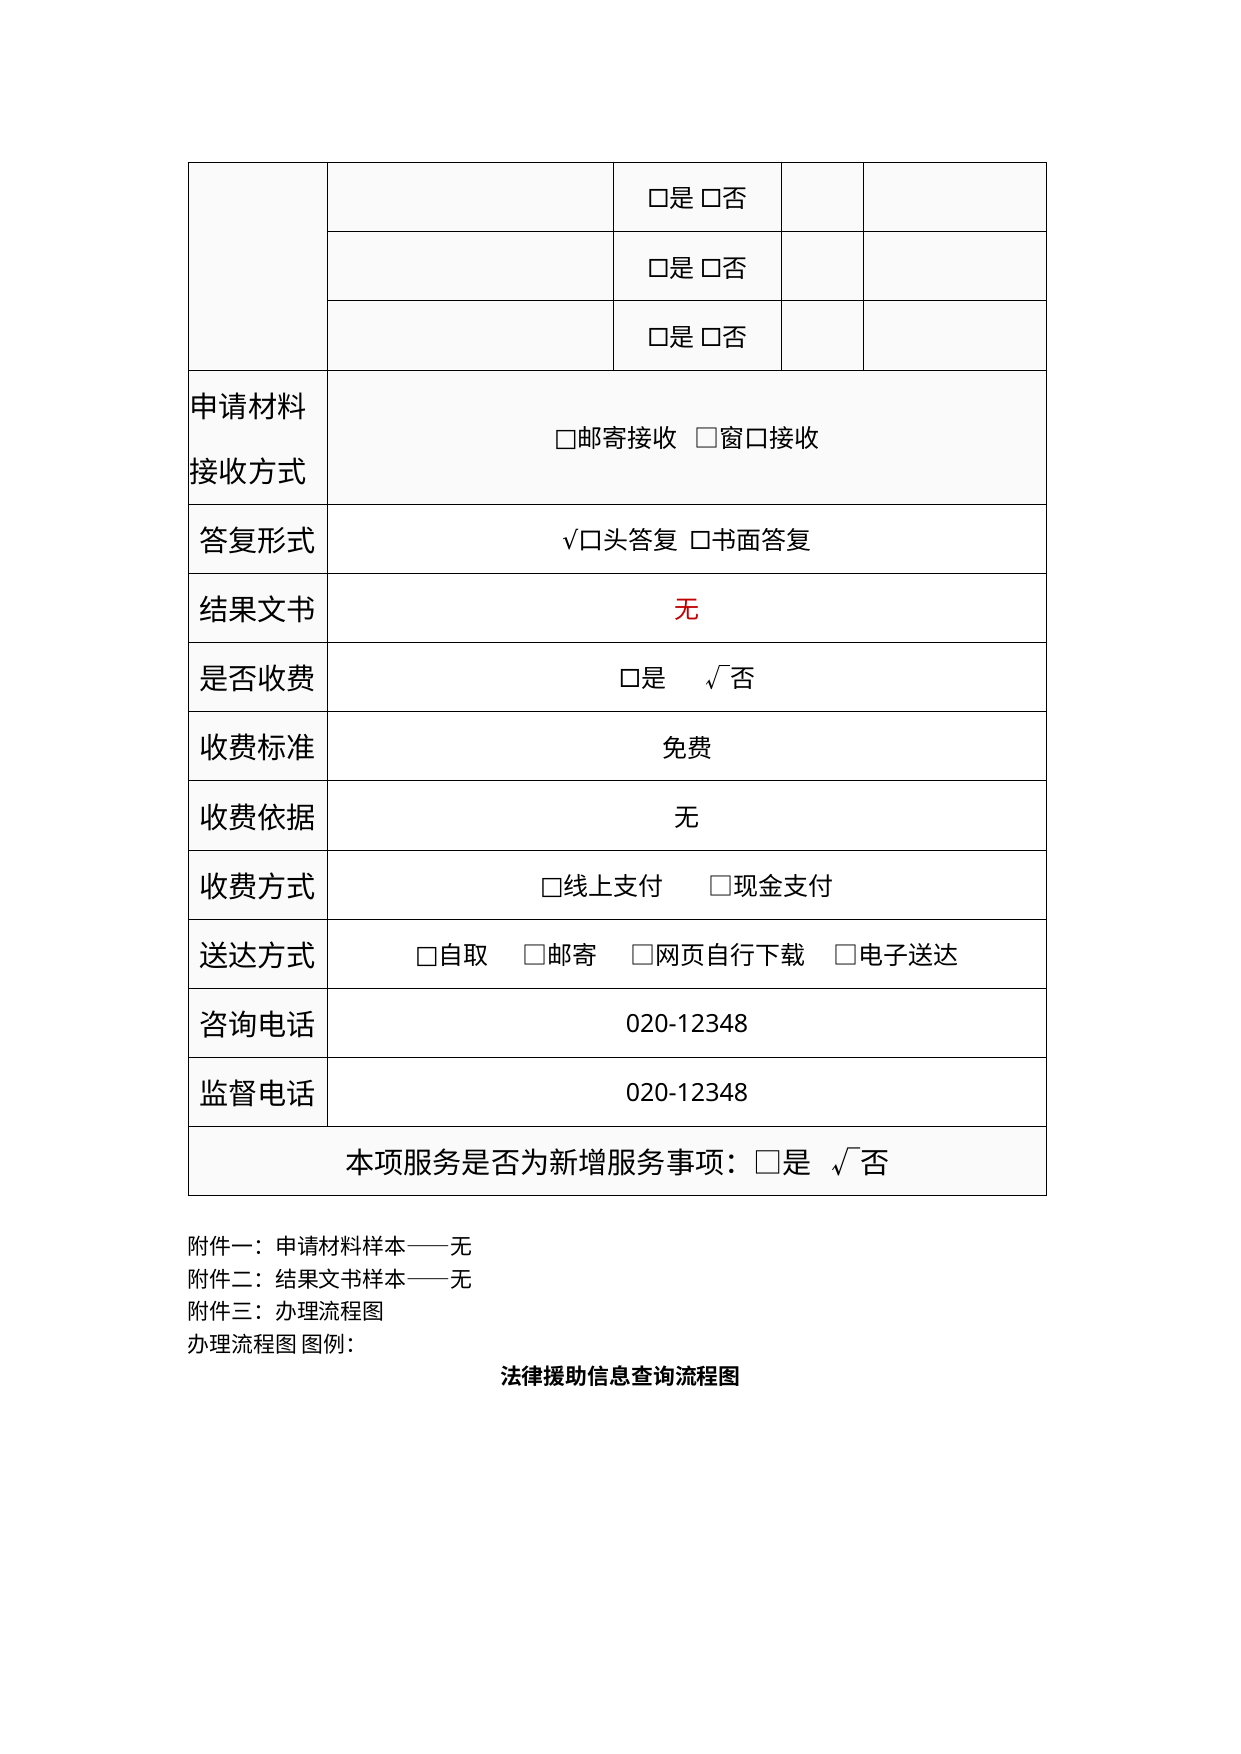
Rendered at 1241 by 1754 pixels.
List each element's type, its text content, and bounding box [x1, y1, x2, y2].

table_cell 申请材料接收方式 [189, 371, 327, 504]
table_cell 本项服务是否为新增服务事项：□是 √否 [189, 1127, 1046, 1195]
table_cell [328, 163, 613, 231]
table_cell [782, 163, 863, 231]
table_cell 是 √否 [328, 643, 1046, 711]
table_cell 是 否 [614, 232, 781, 300]
table_cell [328, 232, 613, 300]
table_cell 020-12348 [328, 989, 1046, 1057]
table_cell [864, 163, 1046, 231]
text 法律援助信息查询流程图 [187, 1359, 1053, 1391]
text 附件一：申请材料样本——无 [187, 1229, 1053, 1261]
table_cell 是否收费 [189, 643, 327, 711]
table_cell 收费依据 [189, 781, 327, 849]
table_cell √口头答复 书面答复 [328, 505, 1046, 573]
table_cell 答复形式 [189, 505, 327, 573]
table_cell 无 [328, 781, 1046, 849]
table_cell □邮寄接收 □窗口接收 [328, 371, 1046, 504]
table_cell 监督电话 [189, 1058, 327, 1126]
table_cell 结果文书 [189, 574, 327, 642]
table_cell 无 [328, 574, 1046, 642]
table_cell 收费标准 [189, 712, 327, 780]
table_cell 送达方式 [189, 920, 327, 988]
table_cell [328, 301, 613, 369]
text 附件三：办理流程图 [187, 1294, 1053, 1326]
table_cell 咨询电话 [189, 989, 327, 1057]
table_cell □自取 □邮寄 □网页自行下载 □电子送达 [328, 920, 1046, 988]
table_cell 020-12348 [328, 1058, 1046, 1126]
table_cell [782, 232, 863, 300]
text 附件二：结果文书样本——无 [187, 1261, 1053, 1294]
table_cell [864, 301, 1046, 369]
table_cell 是 否 [614, 301, 781, 369]
text 办理流程图 图例： [187, 1326, 1053, 1359]
table_cell [782, 301, 863, 369]
table_cell 免费 [328, 712, 1046, 780]
table_cell □线上支付 □现金支付 [328, 851, 1046, 919]
table_cell [864, 232, 1046, 300]
table_cell 收费方式 [189, 851, 327, 919]
table_cell 是 否 [614, 163, 781, 231]
